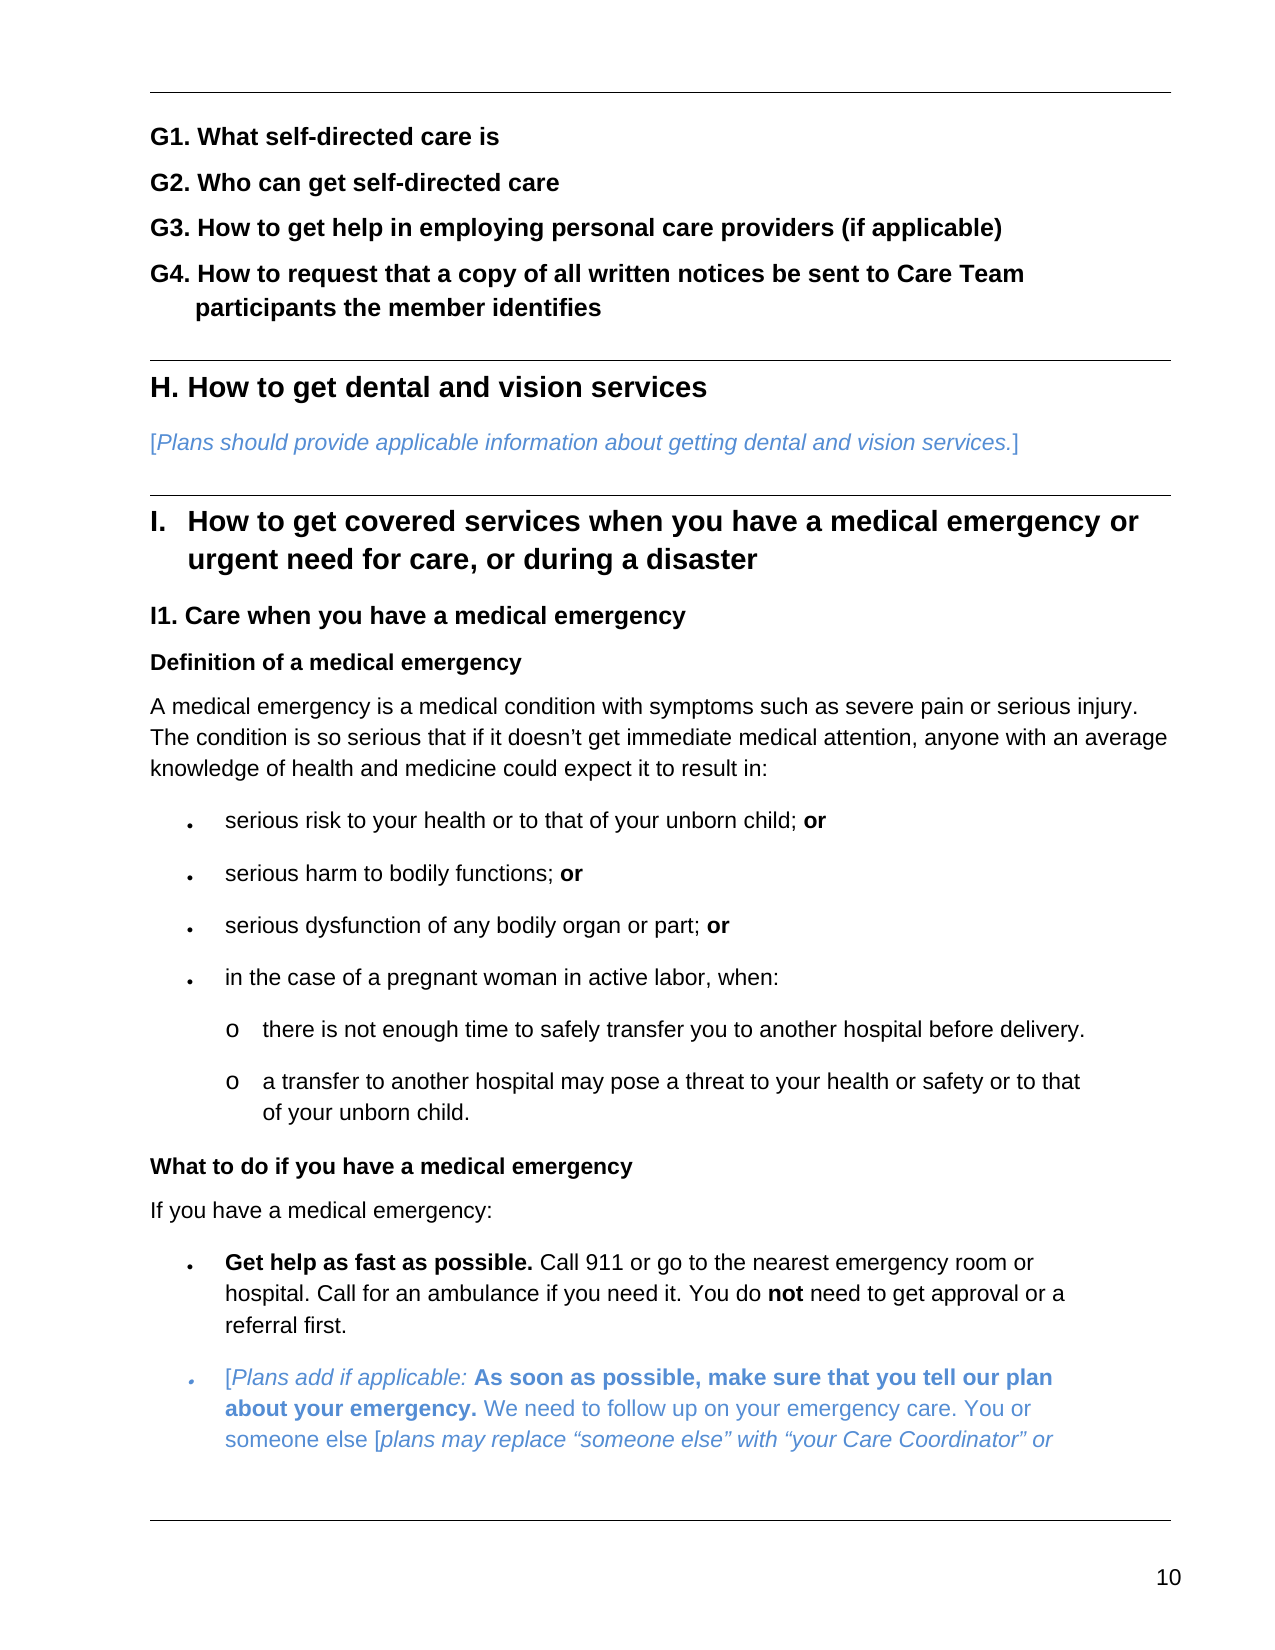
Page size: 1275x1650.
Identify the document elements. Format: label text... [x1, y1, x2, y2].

subtitle G4. How to request that a copy of all written notices be sent to Care Team participants the member identifies [150, 256, 1096, 323]
subtitle G3. How to get help in employing personal care providers (if applicable) [150, 210, 1096, 243]
subtitle What to do if you have a medical emergency [150, 1148, 1096, 1181]
subtitle G2. Who can get self-directed care [150, 164, 1096, 198]
list serious harm to bodily functions; or [187, 856, 1096, 887]
subtitle I1. Care when you have a medical emergency [150, 598, 1096, 631]
subtitle G1. What self-directed care is [150, 118, 1096, 152]
subtitle How to get dental and vision services [150, 361, 1171, 405]
subtitle Definition of a medical emergency [150, 643, 1096, 677]
text A medical emergency is a medical condition with symptoms such as severe pain or serious injury. The condition is so serious that if it doesn’t get immediate medical attention, anyone with an average knowledge of health and medicine could expect it to result in: [150, 689, 1171, 783]
list in the case of a pregnant woman in active labor, when: [187, 960, 1096, 991]
list a transfer to another hospital may pose a threat to your health or safety or to that of your unborn child. [225, 1064, 1096, 1127]
text If you have a medical emergency: [150, 1193, 1171, 1225]
list serious risk to your health or to that of your unborn child; or [187, 804, 1096, 835]
subtitle How to get covered services when you have a medical emergency or urgent need for care, or during a disaster [150, 496, 1171, 577]
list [187, 1360, 1096, 1454]
list Get help as fast as possible. Call 911 or go to the nearest emergency room or hospital. Call for an ambulance if you need it. You do not need to get approval or a referral first. [187, 1246, 1096, 1339]
list there is not enough time to safely transfer you to another hospital before delivery. [225, 1012, 1096, 1043]
text [Plans should provide applicable information about getting dental and vision services.] [150, 426, 1171, 457]
list serious dysfunction of any bodily organ or part; or [187, 908, 1096, 939]
